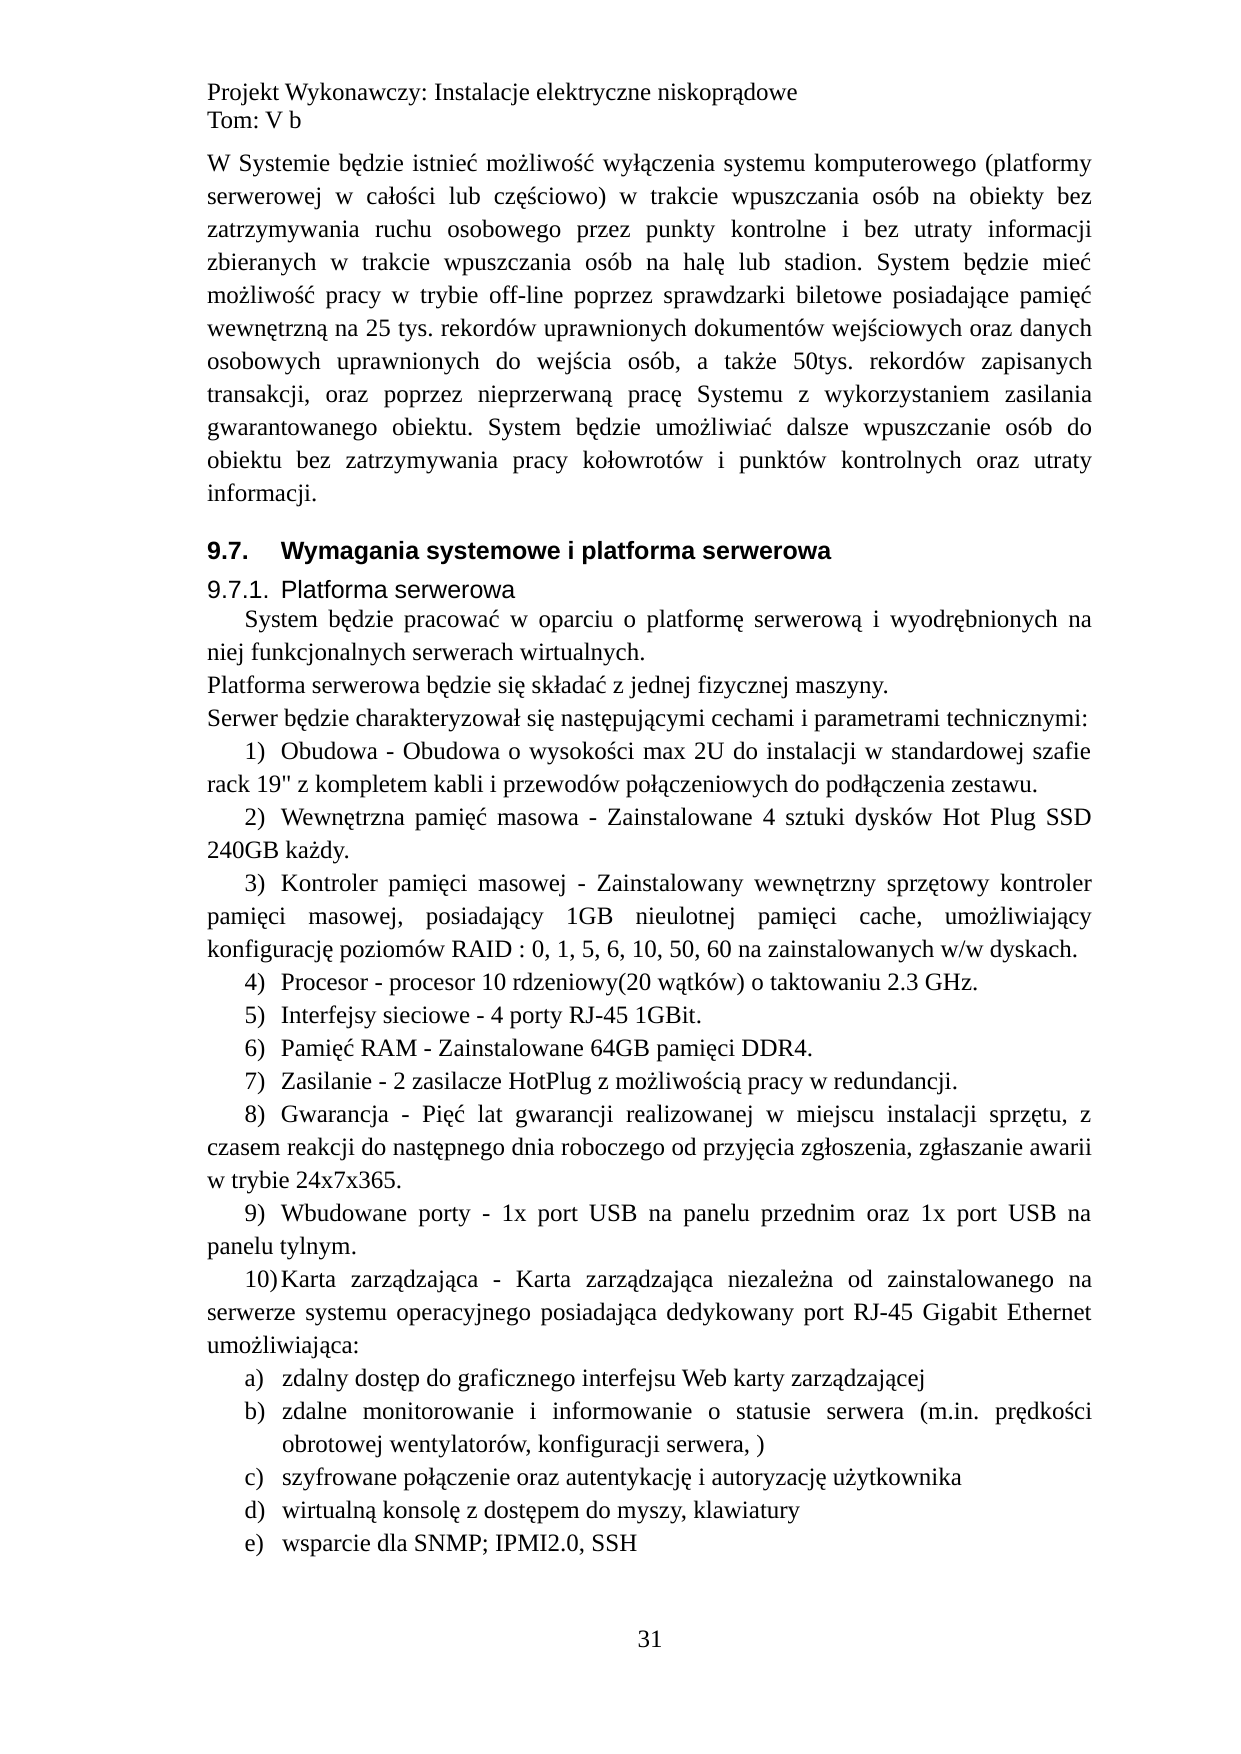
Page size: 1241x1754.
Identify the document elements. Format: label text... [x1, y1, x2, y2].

text 8) Gwarancja - Pięć lat gwarancji realizowanej w miejscu instalacji sprzętu, z czasem reakcji do następnego dnia roboczego od przyjęcia zgłoszenia, zgłaszanie awarii w trybie 24x7x365. [207, 1099, 1092, 1194]
text W Systemie będzie istnieć możliwość wyłączenia systemu komputerowego (platformy serwerowej w całości lub częściowo) w trakcie wpuszczania osób na obiekty bez zatrzymywania ruchu osobowego przez punkty kontrolne i bez utraty informacji zbieranych w trakcie wpuszczania osób na halę lub stadion. System będzie mieć możliwość pracy w trybie off-line poprzez sprawdzarki biletowe posiadające pamięć wewnętrzną na 25 tys. rekordów uprawnionych dokumentów wejściowych oraz danych osobowych uprawnionych do wejścia osób, a także 50tys. rekordów zapisanych transakcji, oraz poprzez nieprzerwaną pracę Systemu z wykorzystaniem zasilania gwarantowanego obiektu. System będzie umożliwiać dalsze wpuszczanie osób do obiektu bez zatrzymywania pracy kołowrotów i punktów kontrolnych oraz utraty informacji. [207, 148, 1092, 507]
text 4) Procesor - procesor 10 rdzeniowy(20 wątków) o taktowaniu 2.3 GHz. [207, 967, 1092, 996]
list zdalne monitorowanie i informowanie o statusie serwera (m.in. prędkości obrotowej wentylatorów, konfiguracji serwera, ) [244, 1396, 1092, 1458]
text 10) Karta zarządzająca - Karta zarządzająca niezależna od zainstalowanego na serwerze systemu operacyjnego posiadająca dedykowany port RJ-45 Gigabit Ethernet umożliwiająca: [207, 1264, 1092, 1359]
text 9) Wbudowane porty - 1x port USB na panelu przednim oraz 1x port USB na panelu tylnym. [207, 1198, 1092, 1260]
text Serwer będzie charakteryzował się następującymi cechami i parametrami technicznymi: [207, 703, 1092, 732]
text 7) Zasilanie - 2 zasilacze HotPlug z możliwością pracy w redundancji. [207, 1066, 1092, 1095]
text 3) Kontroler pamięci masowej - Zainstalowany wewnętrzny sprzętowy kontroler pamięci masowej, posiadający 1GB nieulotnej pamięci cache, umożliwiający konfigurację poziomów RAID : 0, 1, 5, 6, 10, 50, 60 na zainstalowanych w/w dyskach. [207, 868, 1092, 963]
list wirtualną konsolę z dostępem do myszy, klawiatury [244, 1496, 1092, 1524]
text 2) Wewnętrzna pamięć masowa - Zainstalowane 4 sztuki dysków Hot Plug SSD 240GB każdy. [207, 802, 1092, 864]
text System będzie pracować w oparciu o platformę serwerową i wyodrębnionych na niej funkcjonalnych serwerach wirtualnych. [207, 604, 1092, 666]
text Platforma serwerowa [207, 575, 1092, 604]
text Platforma serwerowa będzie się składać z jednej fizycznej maszyny. [207, 670, 1092, 699]
list wsparcie dla SNMP; IPMI2.0, SSH [244, 1528, 1092, 1557]
text 6) Pamięć RAM - Zainstalowane 64GB pamięci DDR4. [207, 1033, 1092, 1062]
text Wymagania systemowe i platforma serwerowa [207, 536, 1092, 565]
list szyfrowane połączenie oraz autentykację i autoryzację użytkownika [244, 1462, 1092, 1491]
text 1) Obudowa - Obudowa o wysokości max 2U do instalacji w standardowej szafie rack 19" z kompletem kabli i przewodów połączeniowych do podłączenia zestawu. [207, 736, 1092, 798]
text 5) Interfejsy sieciowe - 4 porty RJ-45 1GBit. [207, 1000, 1092, 1029]
list zdalny dostęp do graficznego interfejsu Web karty zarządzającej [244, 1363, 1092, 1392]
